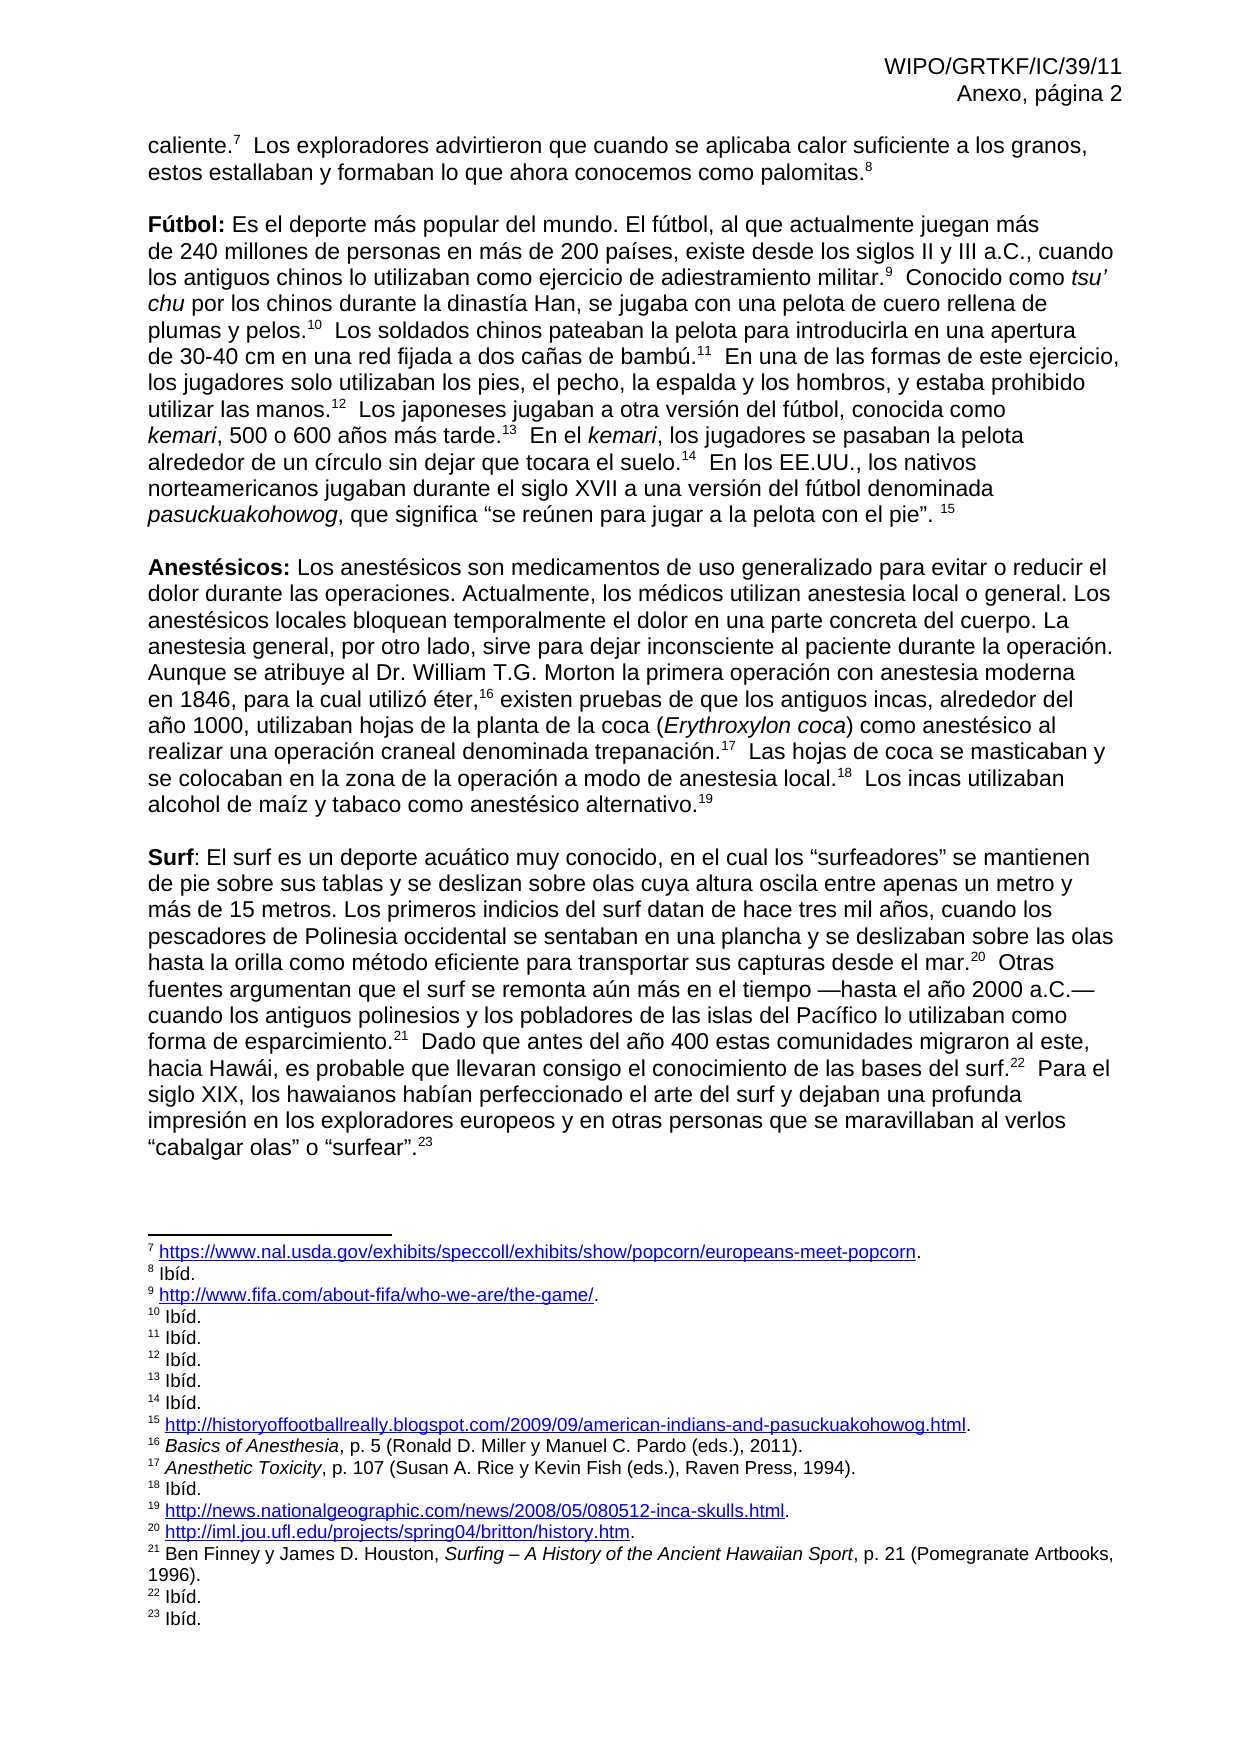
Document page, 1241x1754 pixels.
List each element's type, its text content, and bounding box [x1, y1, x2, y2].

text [148, 132, 1122, 185]
text Fútbol: Es el deporte más popular del mundo. El fútbol, al que actualmente juegan más de 240 millones de personas en más de 200 países, existe desde los siglos II y III a.C., cuando los antiguos chinos lo utilizaban como ejercicio de adiestramiento militar. Conocido como tsu’ chu por los chinos durante la dinastía Han, se jugaba con una pelota de cuero rellena de plumas y pelos. Los soldados chinos pateaban la pelota para introducirla en una apertura de 30-40 cm en una red fijada a dos cañas de bambú. En una de las formas de este ejercicio, los jugadores solo utilizaban los pies, el pecho, la espalda y los hombros, y estaba prohibido utilizar las manos. Los japoneses jugaban a otra versión del fútbol, conocida como kemari, 500 o 600 años más tarde. En el kemari, los jugadores se pasaban la pelota alrededor de un círculo sin dejar que tocara el suelo. En los EE.UU., los nativos norteamericanos jugaban durante el siglo XVII a una versión del fútbol denominada pasuckuakohowog, que significa “se reúnen para jugar a la pelota con el pie”. [148, 211, 1122, 527]
text Surf: El surf es un deporte acuático muy conocido, en el cual los “surfeadores” se mantienen de pie sobre sus tablas y se deslizan sobre olas cuya altura oscila entre apenas un metro y más de 15 metros. Los primeros indicios del surf datan de hace tres mil años, cuando los pescadores de Polinesia occidental se sentaban en una plancha y se deslizaban sobre las olas hasta la orilla como método eficiente para transportar sus capturas desde el mar. Otras fuentes argumentan que el surf se remonta aún más en el tiempo —hasta el año 2000 a.C.— cuando los antiguos polinesios y los pobladores de las islas del Pacífico lo utilizaban como forma de esparcimiento. Dado que antes del año 400 estas comunidades migraron al este, hacia Hawái, es probable que llevaran consigo el conocimiento de las bases del surf. Para el siglo XIX, los hawaianos habían perfeccionado el arte del surf y dejaban una profunda impresión en los exploradores europeos y en otras personas que se maravillaban al verlos “cabalgar olas” o “surfear”. [148, 844, 1122, 1160]
text Anestésicos: Los anestésicos son medicamentos de uso generalizado para evitar o reducir el dolor durante las operaciones. Actualmente, los médicos utilizan anestesia local o general. Los anestésicos locales bloquean temporalmente el dolor en una parte concreta del cuerpo. La anestesia general, por otro lado, sirve para dejar inconsciente al paciente durante la operación. Aunque se atribuye al Dr. William T.G. Morton la primera operación con anestesia moderna en 1846, para la cual utilizó éter, existen pruebas de que los antiguos incas, alrededor del año 1000, utilizaban hojas de la planta de la coca (Erythroxylon coca) como anestésico al realizar una operación craneal denominada trepanación. Las hojas de coca se masticaban y se colocaban en la zona de la operación a modo de anestesia local. Los incas utilizaban alcohol de maíz y tabaco como anestésico alternativo. [148, 554, 1122, 817]
